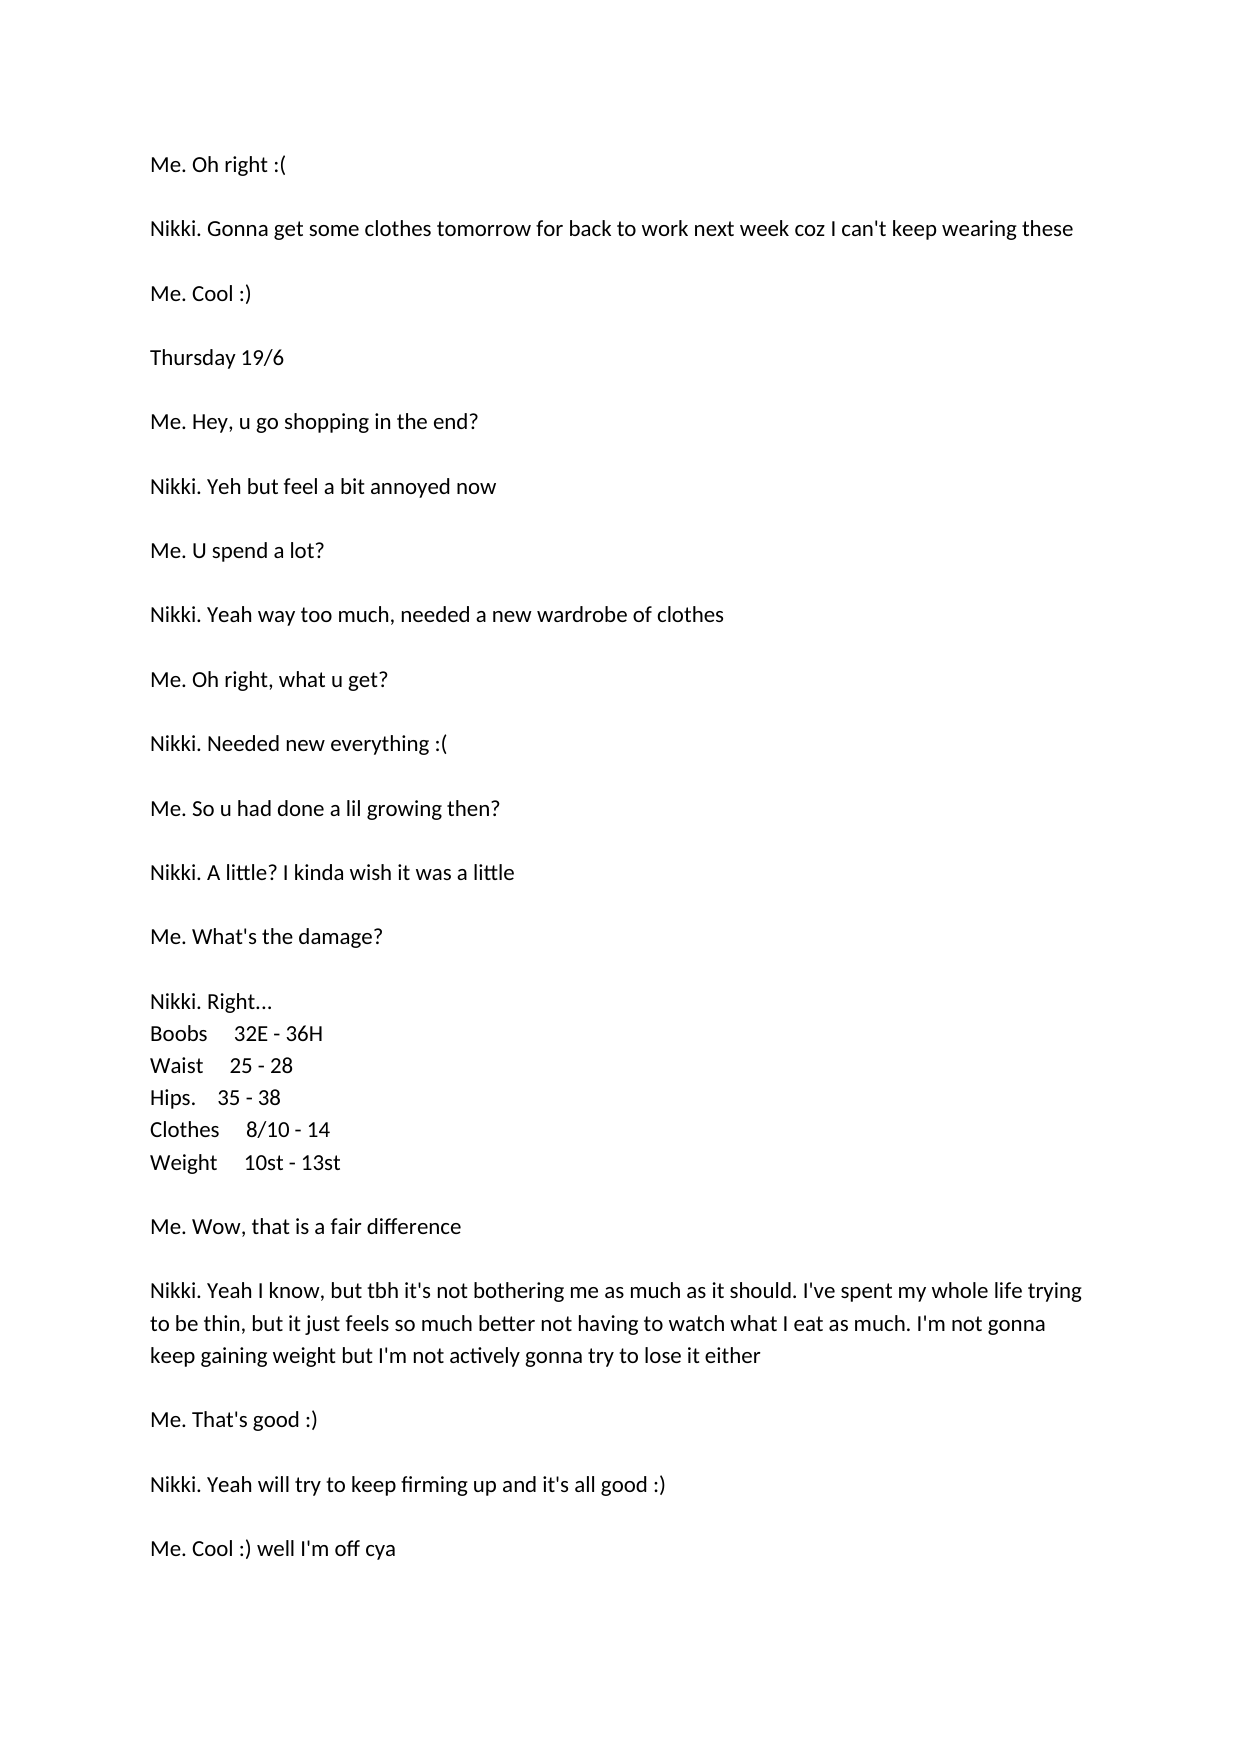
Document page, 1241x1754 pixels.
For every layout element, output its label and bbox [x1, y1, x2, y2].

text [150, 150, 1090, 1562]
